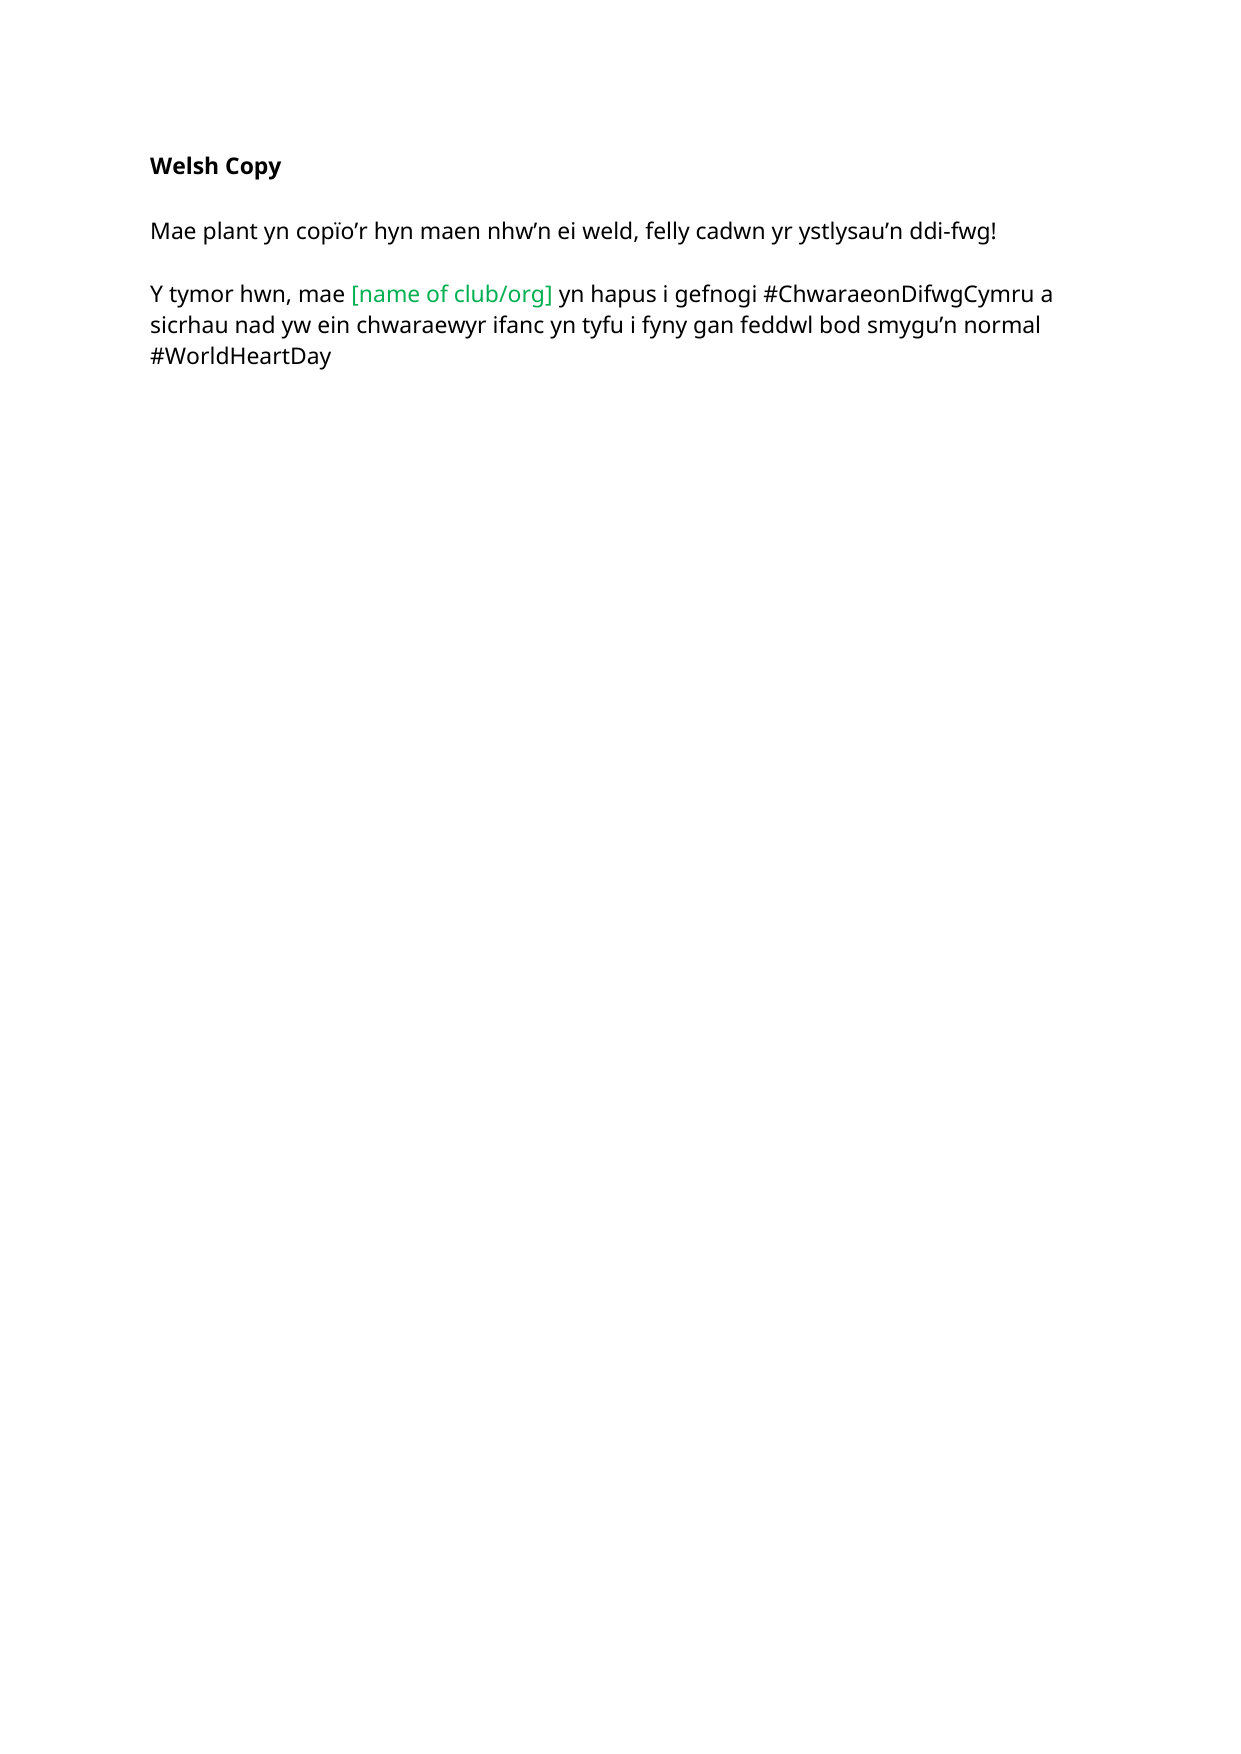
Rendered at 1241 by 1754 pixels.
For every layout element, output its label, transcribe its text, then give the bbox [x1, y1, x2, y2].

text Welsh Copy [150, 150, 1090, 181]
text Mae plant yn copïo’r hyn maen nhw’n ei weld, felly cadwn yr ystlysau’n ddi-fwg! [150, 215, 1090, 247]
text Y tymor hwn, mae [name of club/org] yn hapus i gefnogi #ChwaraeonDifwgCymru a sicrhau nad yw ein chwaraewyr ifanc yn tyfu i fyny gan feddwl bod smygu’n normal #WorldHeartDay [150, 278, 1090, 372]
